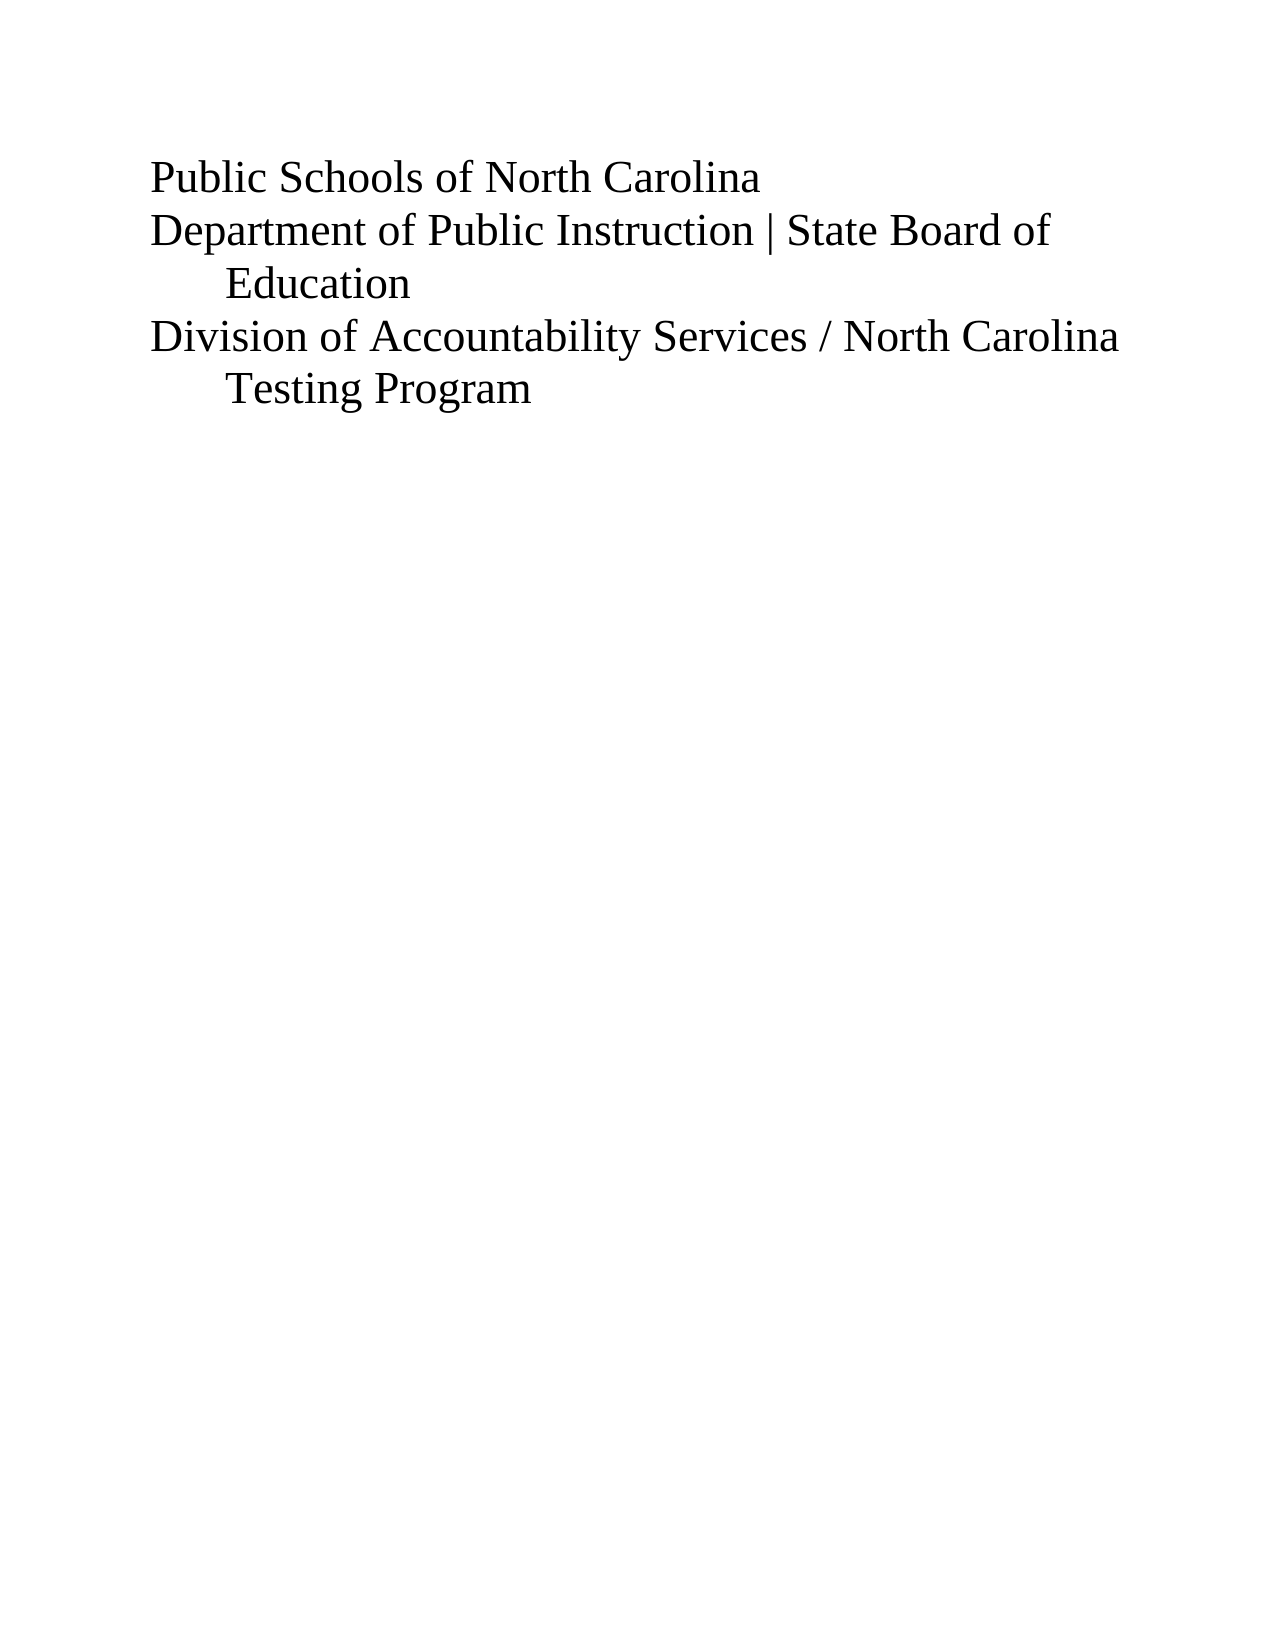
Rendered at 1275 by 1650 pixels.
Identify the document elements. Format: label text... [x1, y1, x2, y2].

text Division of Accountability Services / North Carolina Testing Program [150, 308, 1125, 413]
text Department of Public Instruction | State Board of Education [150, 203, 1125, 308]
text Public Schools of North Carolina [150, 150, 1125, 203]
